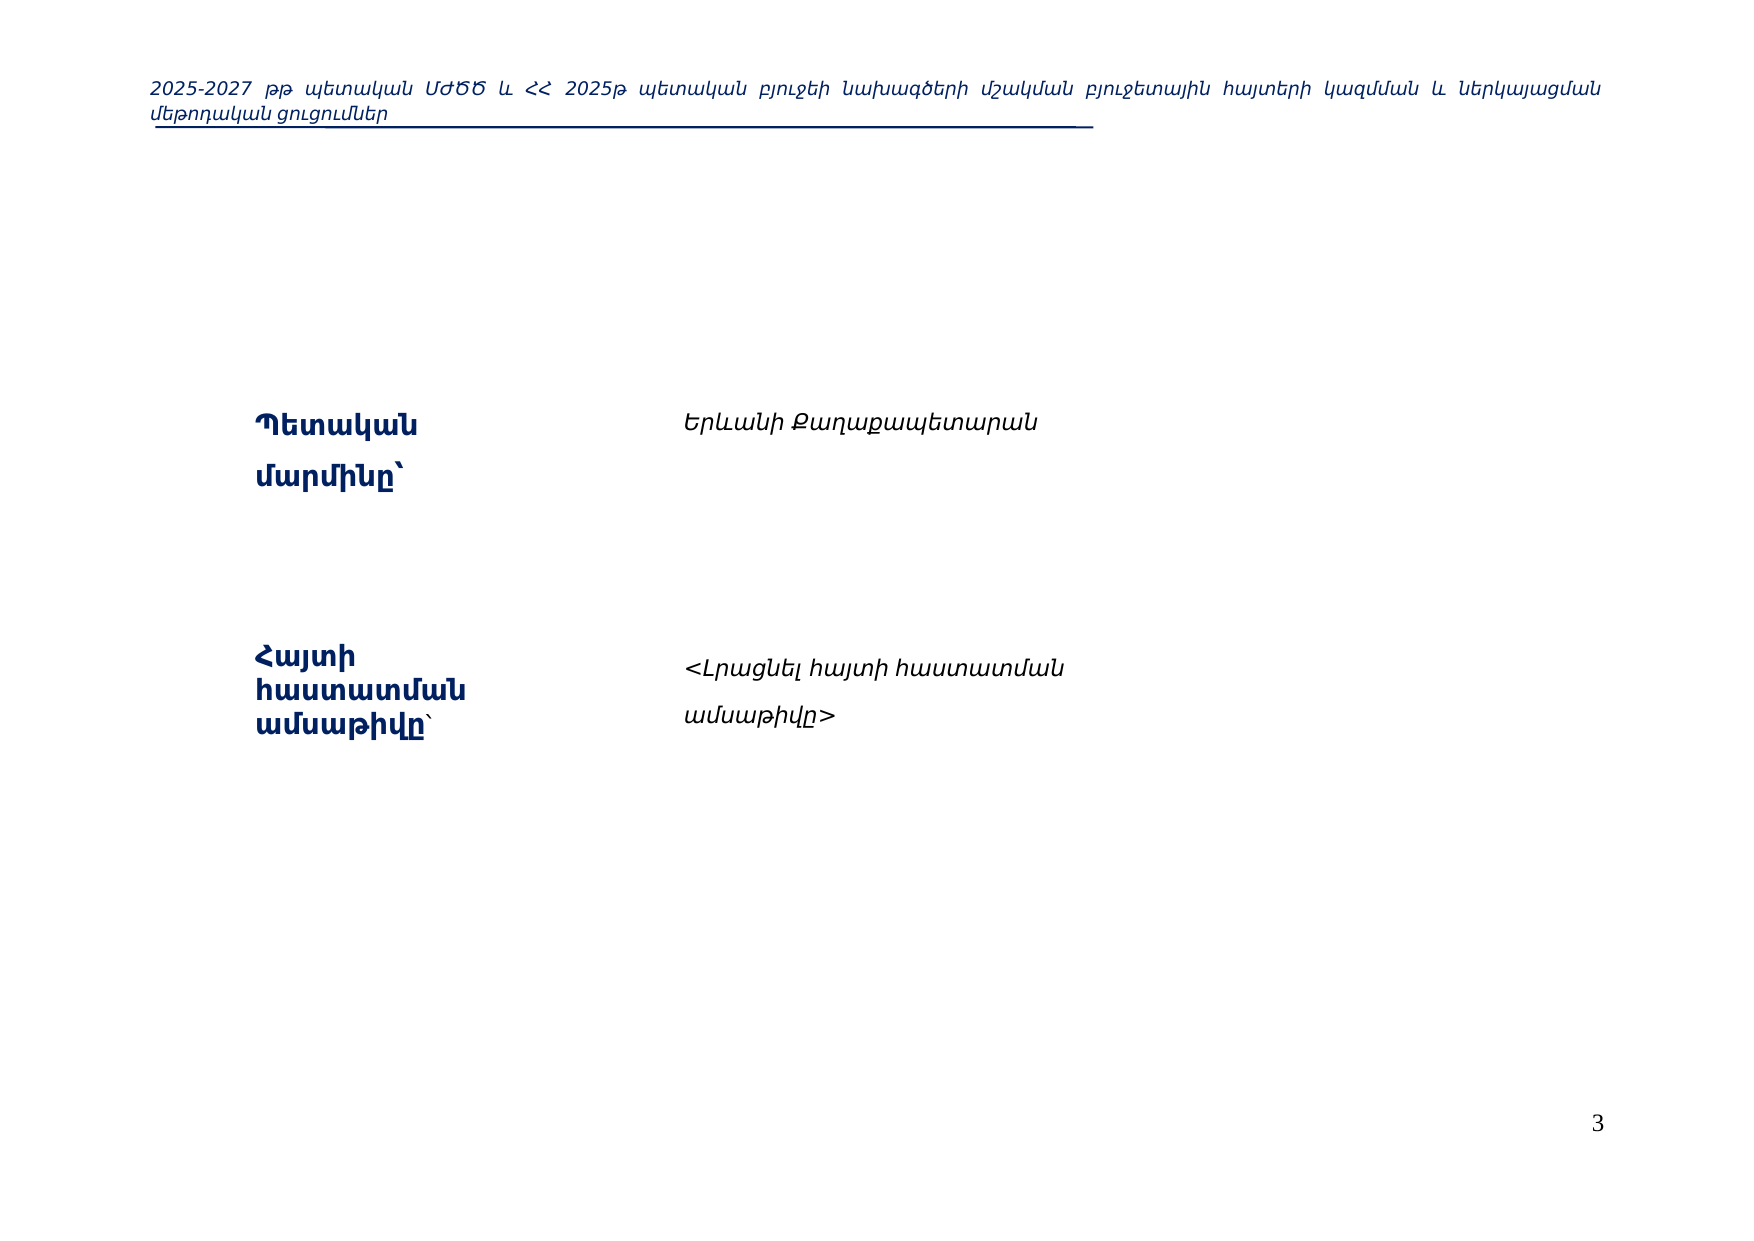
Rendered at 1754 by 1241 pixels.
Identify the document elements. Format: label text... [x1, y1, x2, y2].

table_cell Հայտի հաստատման ամսաթիվը՝ [139, 613, 567, 754]
table_cell <Լրացնել հայտի հաստատման ամսաթիվը> [567, 613, 1182, 754]
table_header Պետական մարմինը՝ [139, 409, 567, 613]
table_header Երևանի Քաղաքապետարան [567, 409, 1182, 613]
